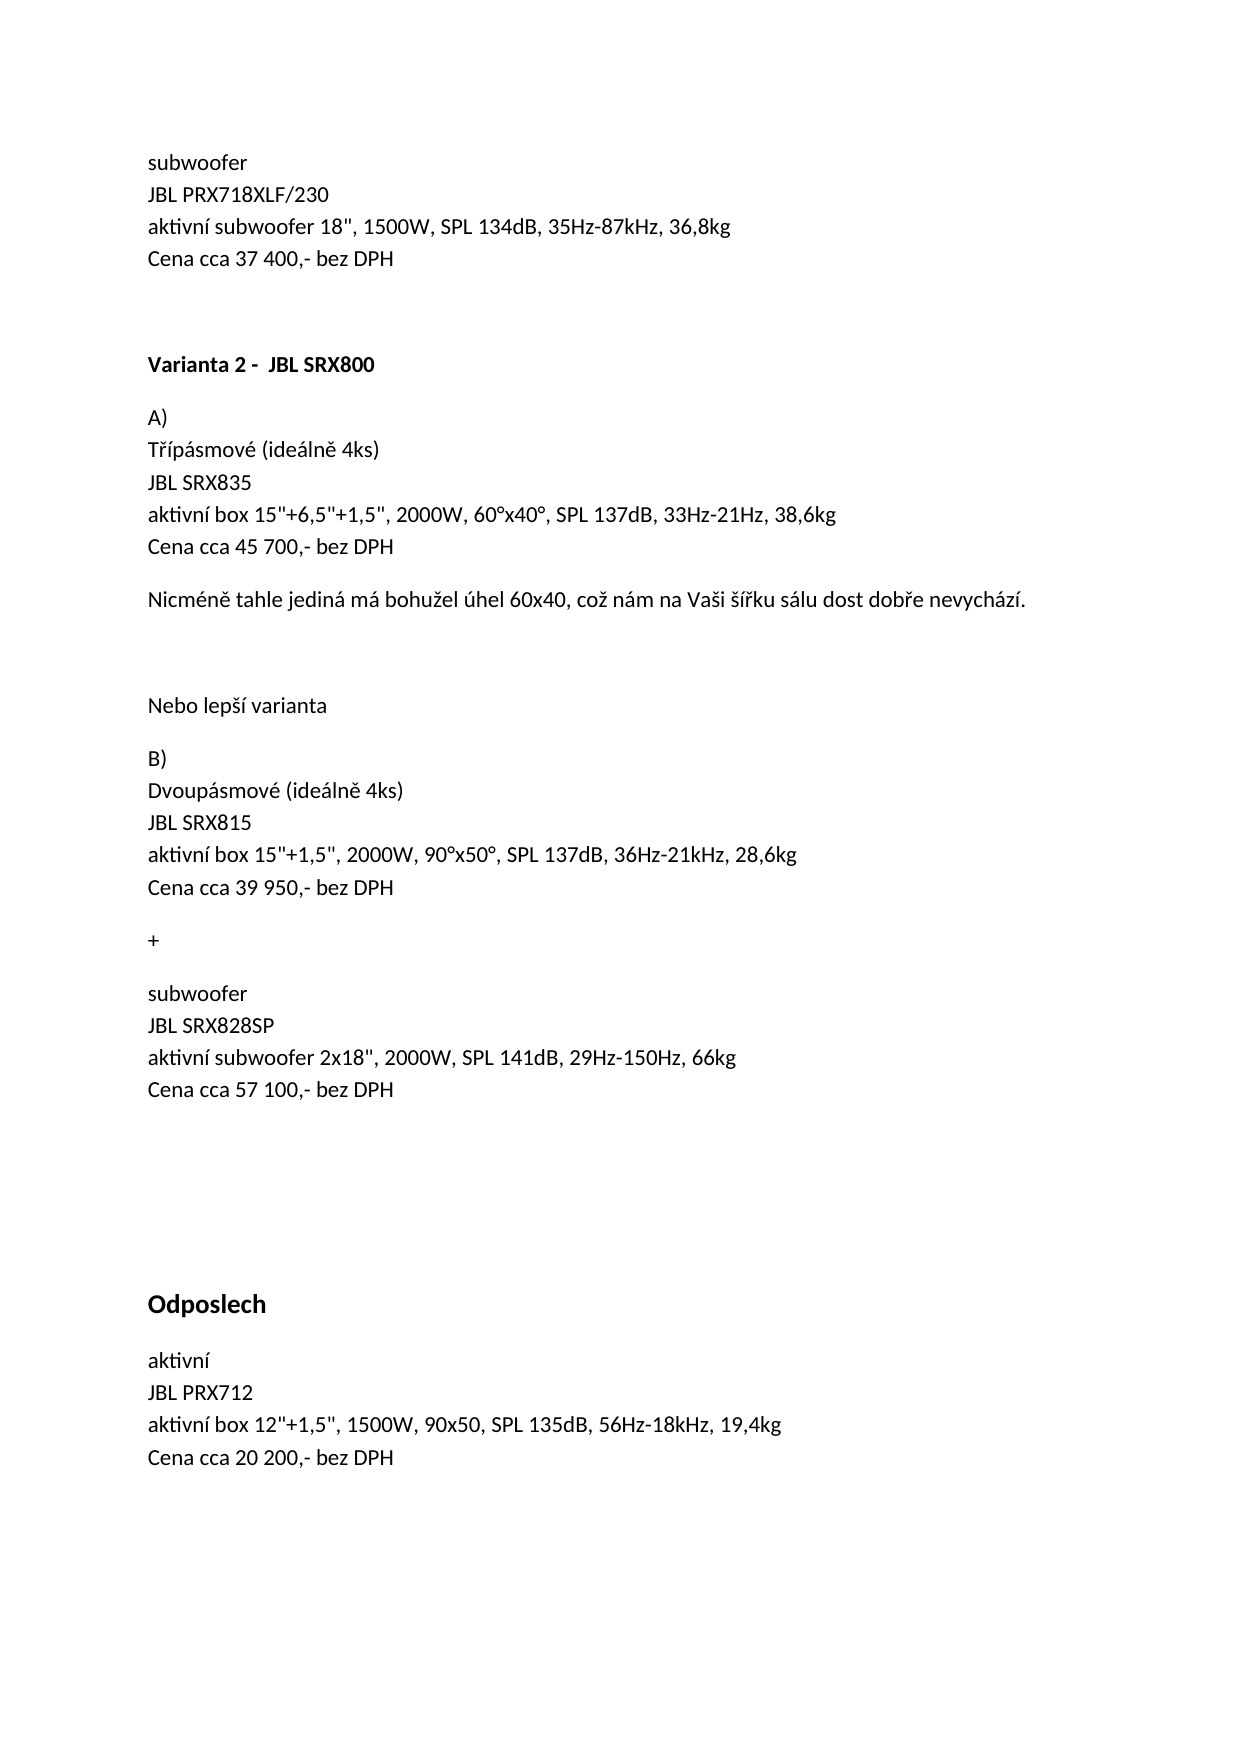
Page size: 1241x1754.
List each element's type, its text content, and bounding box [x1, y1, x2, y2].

text Odposlech [148, 1287, 1093, 1321]
text Varianta 2 - JBL SRX800 [148, 350, 1093, 378]
text aktivní subwoofer 18", 1500W, SPL 134dB, 35Hz-87kHz, 36,8kg [148, 212, 1093, 240]
text aktivní subwoofer 2x18", 2000W, SPL 141dB, 29Hz-150Hz, 66kg [148, 1043, 1093, 1071]
text Nicméně tahle jediná má bohužel úhel 60x40, což nám na Vaši šířku sálu dost dobře nevychází. [148, 585, 1093, 613]
text Třípásmové (ideálně 4ks) [148, 435, 1093, 463]
text JBL PRX712 [148, 1378, 1093, 1406]
text B) [148, 744, 1093, 772]
text subwoofer [148, 979, 1093, 1007]
text Cena cca 45 700,- bez DPH [148, 532, 1093, 560]
text aktivní [148, 1346, 1093, 1374]
text Cena cca 39 950,- bez DPH [148, 873, 1093, 901]
text Cena cca 20 200,- bez DPH [148, 1443, 1093, 1471]
text subwoofer [148, 148, 1093, 176]
text + [148, 926, 1093, 954]
text JBL PRX718XLF/230 [148, 180, 1093, 208]
text aktivní box 15"+6,5"+1,5", 2000W, 60°x40°, SPL 137dB, 33Hz-21Hz, 38,6kg [148, 500, 1093, 528]
text A) [148, 403, 1093, 431]
text aktivní box 15"+1,5", 2000W, 90°x50°, SPL 137dB, 36Hz-21kHz, 28,6kg [148, 841, 1093, 869]
text Cena cca 57 100,- bez DPH [148, 1075, 1093, 1103]
text Cena cca 37 400,- bez DPH [148, 244, 1093, 272]
text aktivní box 12"+1,5", 1500W, 90x50, SPL 135dB, 56Hz-18kHz, 19,4kg [148, 1411, 1093, 1439]
text JBL SRX835 [148, 468, 1093, 496]
text Nebo lepší varianta [148, 691, 1093, 719]
text JBL SRX815 [148, 808, 1093, 836]
text Dvoupásmové (ideálně 4ks) [148, 776, 1093, 804]
text JBL SRX828SP [148, 1011, 1093, 1039]
